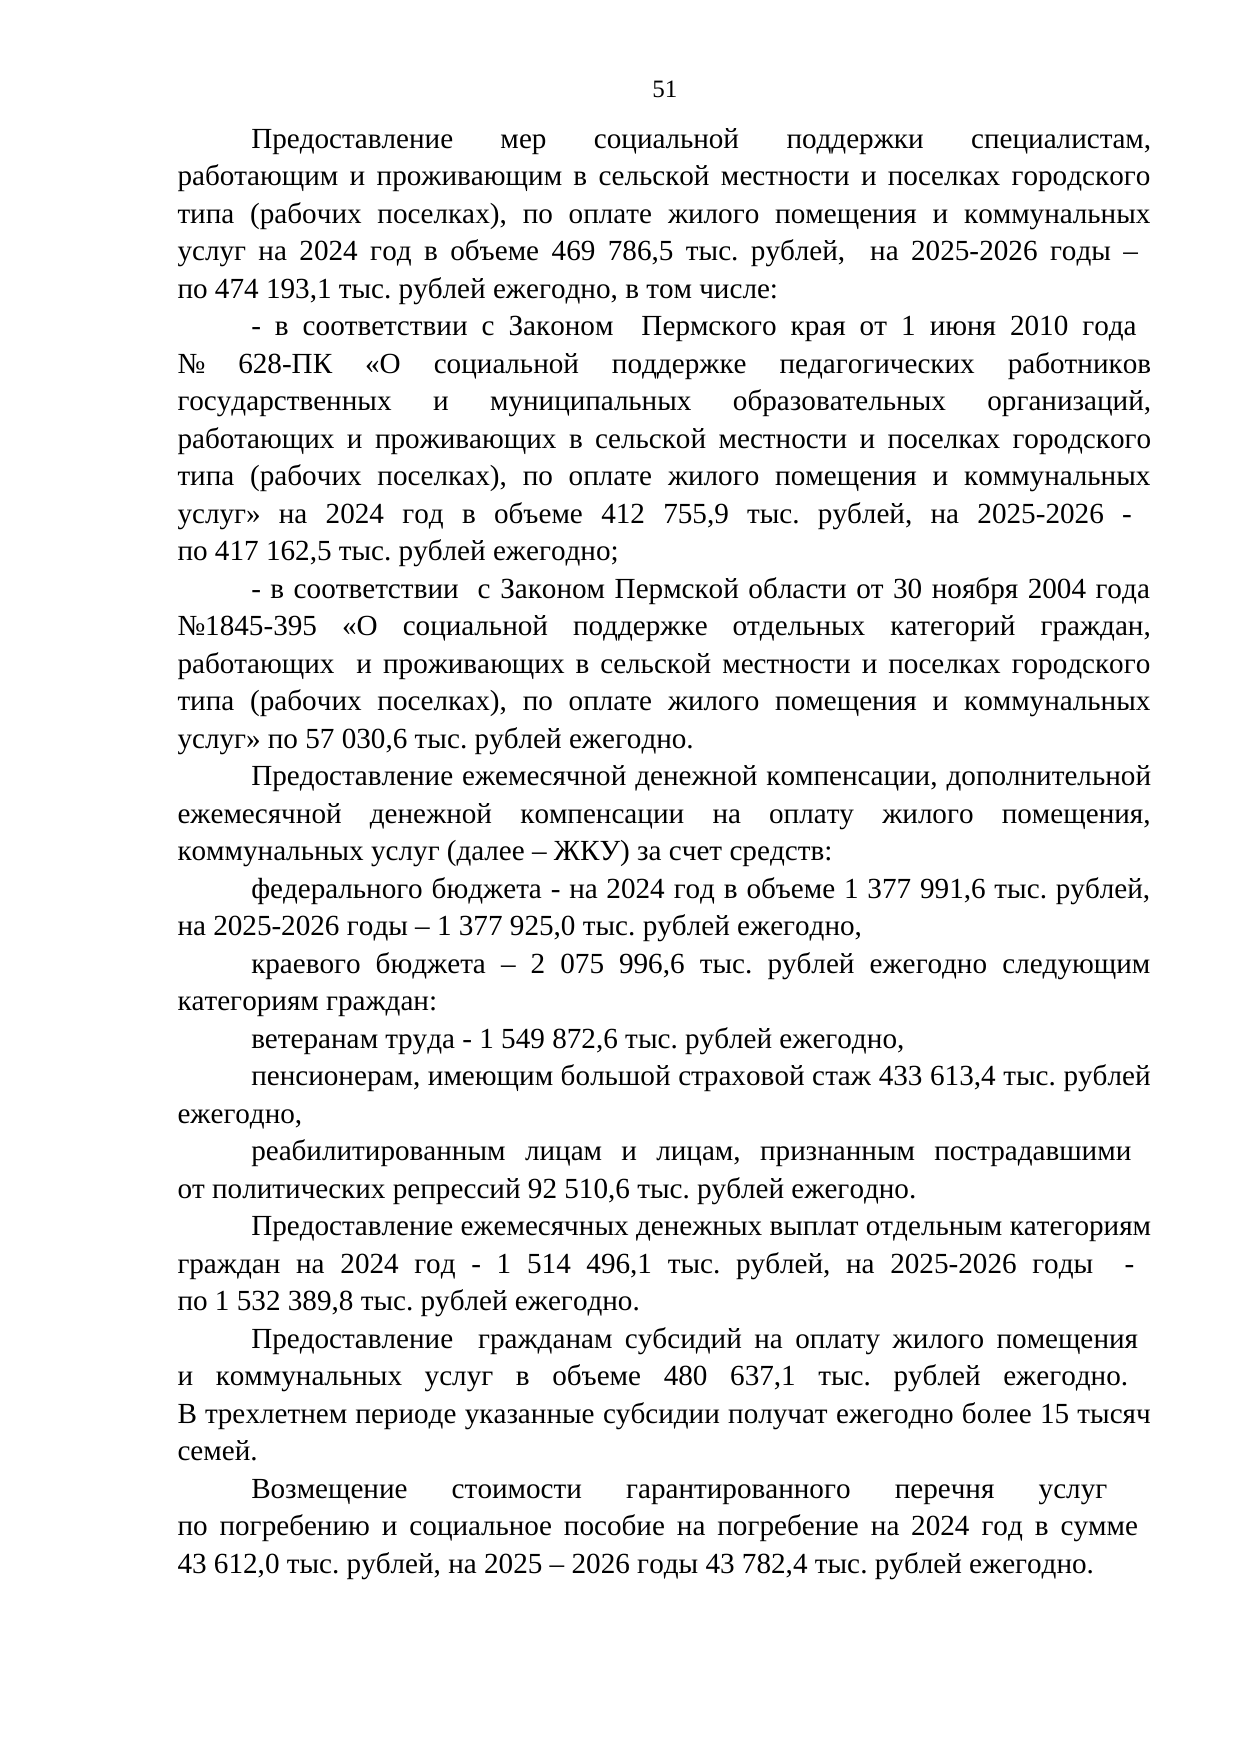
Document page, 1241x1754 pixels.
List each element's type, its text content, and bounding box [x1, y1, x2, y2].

text реабилитированным лицам и лицам, признанным пострадавшими от политических репрессий 92 510,6 тыс. рублей ежегодно. [177, 1131, 1152, 1206]
text - в соответствии с Законом Пермской области от 30 ноября 2004 года №1845-395 «О социальной поддержке отдельных категорий граждан, работающих и проживающих в сельской местности и поселках городского типа (рабочих поселках), по оплате жилого помещения и коммунальных услуг» по 57 030,6 тыс. рублей ежегодно. [177, 568, 1152, 756]
text краевого бюджета – 2 075 996,6 тыс. рублей ежегодно следующим категориям граждан: [177, 943, 1152, 1018]
text Возмещение стоимости гарантированного перечня услуг по погребению и социальное пособие на погребение на 2024 год в сумме 43 612,0 тыс. рублей, на 2025 – 2026 годы 43 782,4 тыс. рублей ежегодно. [177, 1468, 1152, 1581]
text пенсионерам, имеющим большой страховой стаж 433 613,4 тыс. рублей ежегодно, [177, 1056, 1152, 1131]
text Предоставление ежемесячной денежной компенсации, дополнительной ежемесячной денежной компенсации на оплату жилого помещения, коммунальных услуг (далее – ЖКУ) за счет средств: [177, 756, 1152, 868]
text Предоставление гражданам субсидий на оплату жилого помещения и коммунальных услуг в объеме 480 637,1 тыс. рублей ежегодно. В трехлетнем периоде указанные субсидии получат ежегодно более 15 тысяч семей. [177, 1318, 1152, 1468]
text Предоставление ежемесячных денежных выплат отдельным категориям граждан на 2024 год - 1 514 496,1 тыс. рублей, на 2025-2026 годы - по 1 532 389,8 тыс. рублей ежегодно. [177, 1206, 1152, 1318]
text федерального бюджета - на 2024 год в объеме 1 377 991,6 тыс. рублей, на 2025-2026 годы – 1 377 925,0 тыс. рублей ежегодно, [177, 868, 1152, 943]
text Предоставление мер социальной поддержки специалистам, работающим и проживающим в сельской местности и поселках городского типа (рабочих поселках), по оплате жилого помещения и коммунальных услуг на 2024 год в объеме 469 786,5 тыс. рублей, на 2025-2026 годы – по 474 193,1 тыс. рублей ежегодно, в том числе: [177, 118, 1152, 306]
text - в соответствии с Законом Пермского края от 1 июня 2010 года № 628-ПК «О социальной поддержке педагогических работников государственных и муниципальных образовательных организаций, работающих и проживающих в сельской местности и поселках городского типа (рабочих поселках), по оплате жилого помещения и коммунальных услуг» на 2024 год в объеме 412 755,9 тыс. рублей, на 2025-2026 - по 417 162,5 тыс. рублей ежегодно; [177, 306, 1152, 568]
text ветеранам труда - 1 549 872,6 тыс. рублей ежегодно, [177, 1018, 1152, 1056]
